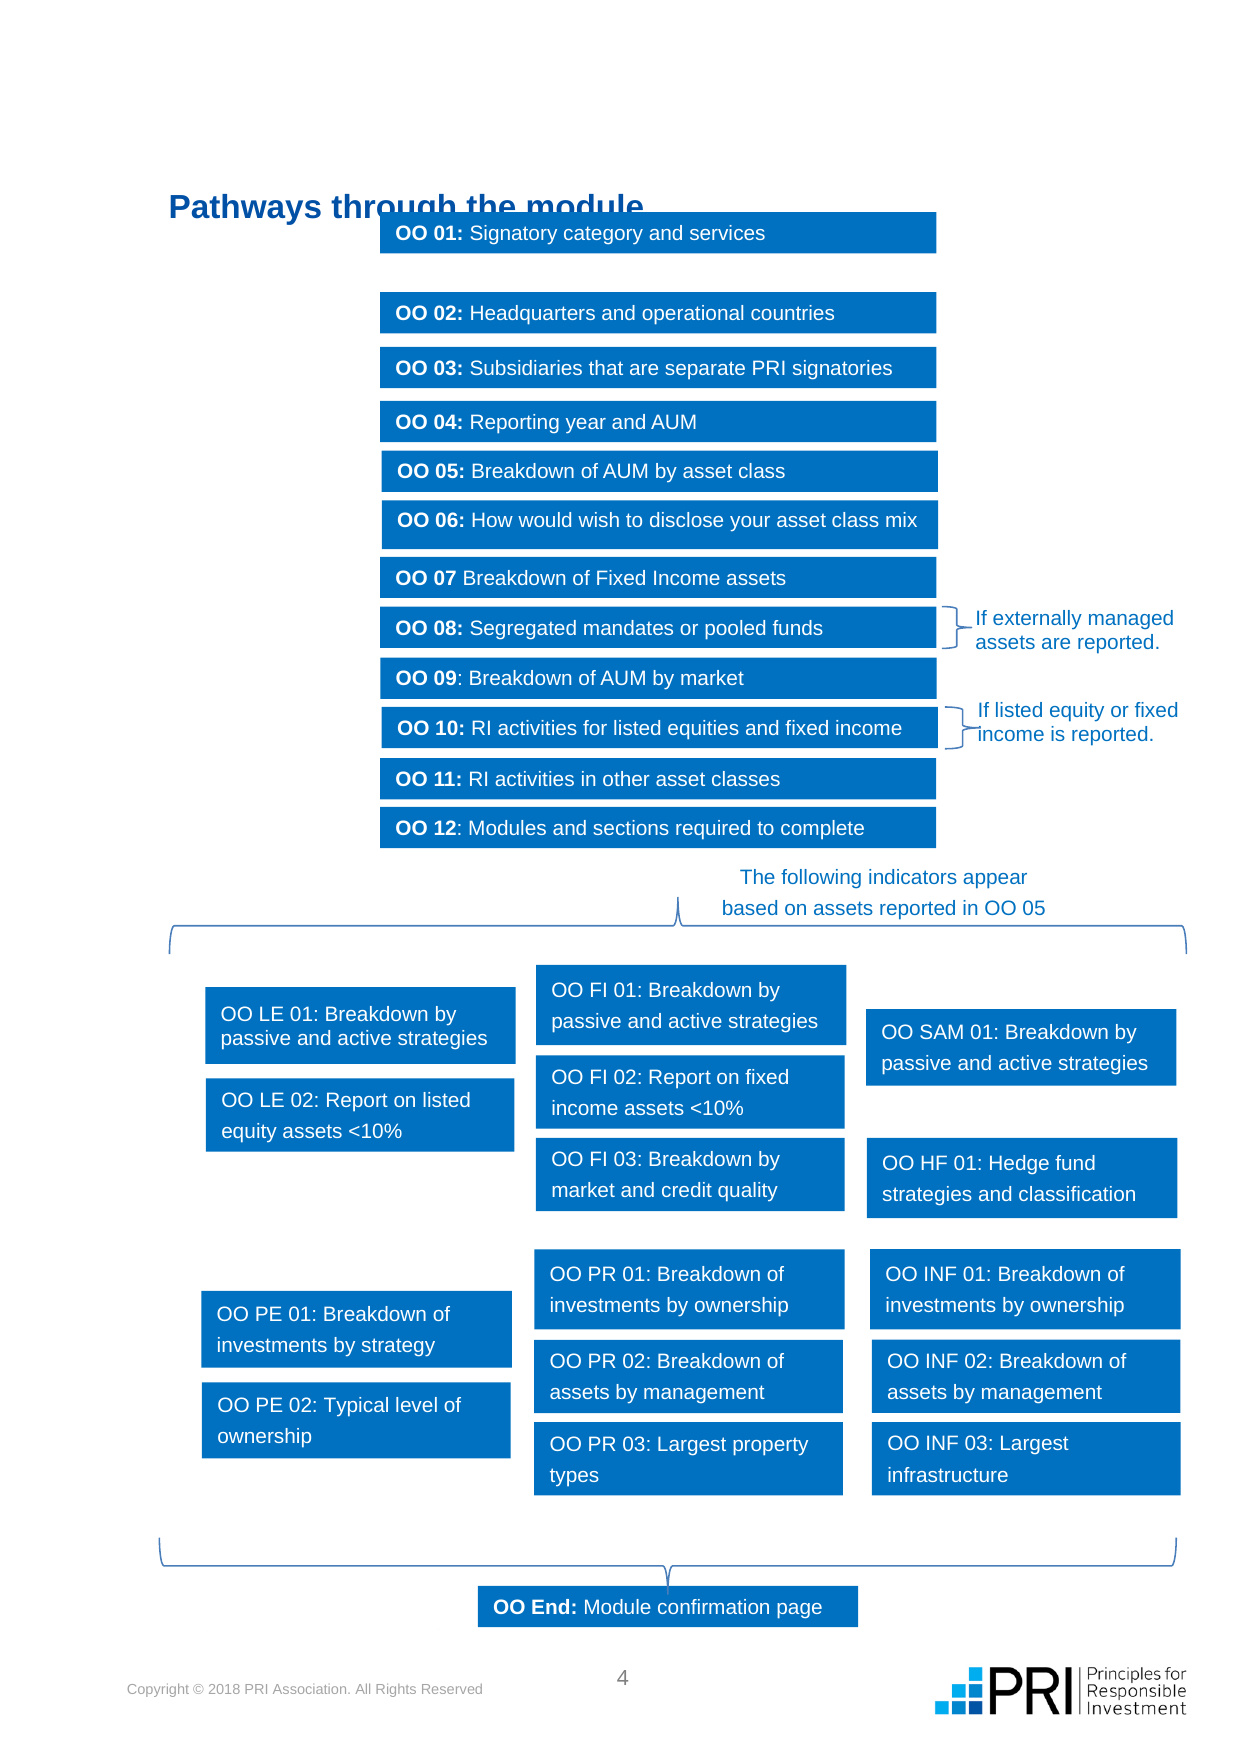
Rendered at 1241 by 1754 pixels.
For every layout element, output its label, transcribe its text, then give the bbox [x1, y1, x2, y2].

subtitle Pathways through the module [168, 187, 1072, 226]
picture [0, 1561, 1241, 1754]
picture [163, 1561, 1173, 1573]
